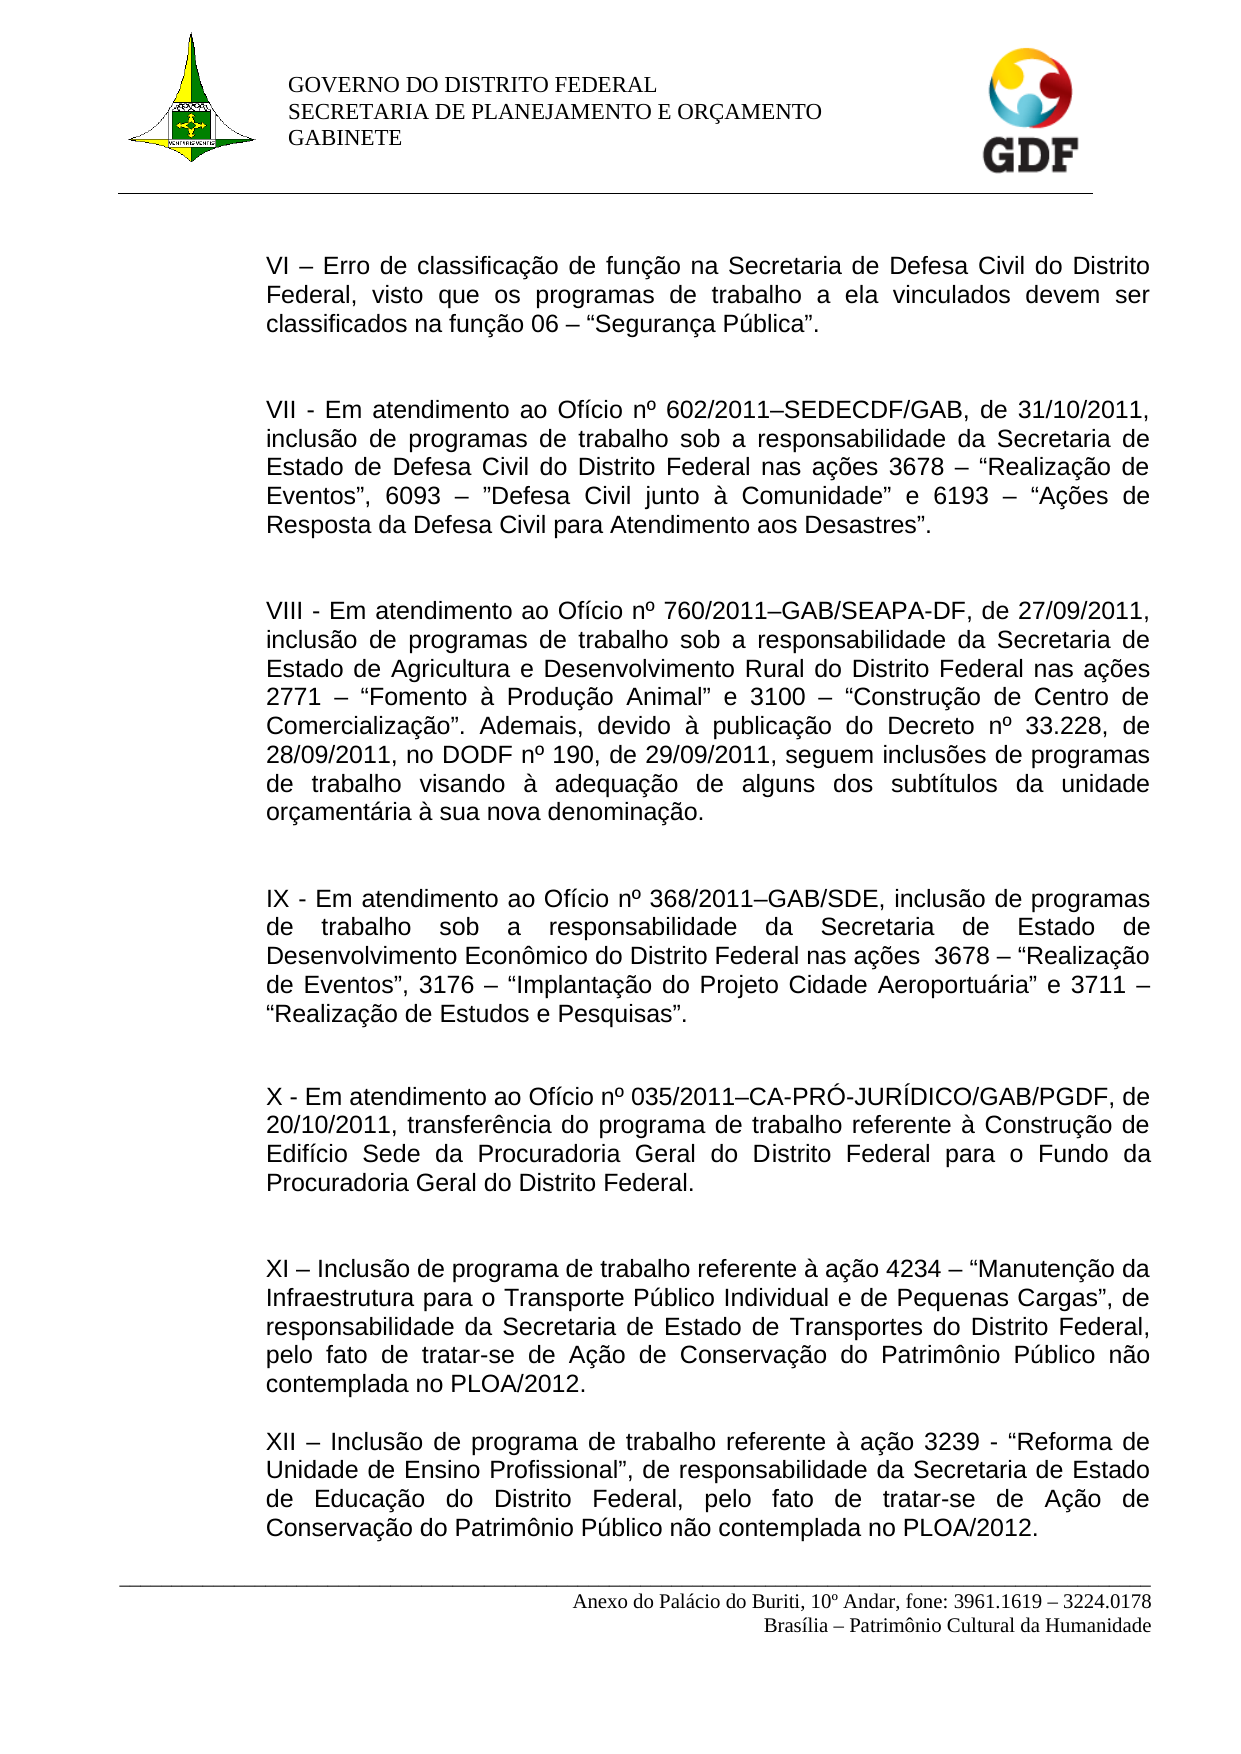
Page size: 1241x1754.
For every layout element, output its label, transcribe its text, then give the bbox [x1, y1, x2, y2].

title X - Em atendimento ao Ofício nº 035/2011–CA-PRÓ-JURÍDICO/GAB/PGDF, de 20/10/2011, transferência do programa de trabalho referente à Construção de Edifício Sede da Procuradoria Geral do Distrito Federal para o Fundo da Procuradoria Geral do Distrito Federal. [266, 1081, 1152, 1196]
title VI – Erro de classificação de função na Secretaria de Defesa Civil do Distrito Federal, visto que os programas de trabalho a ela vinculados devem ser classificados na função 06 – “Segurança Pública”. [266, 251, 1152, 337]
text XII – Inclusão de programa de trabalho referente à ação 3239 - “Reforma de Unidade de Ensino Profissional”, de responsabilidade da Secretaria de Estado de Educação do Distrito Federal, pelo fato de tratar-se de Ação de Conservação do Patrimônio Público não contemplada no PLOA/2012. [266, 1426, 1152, 1541]
title VII - Em atendimento ao Ofício nº 602/2011–SEDECDF/GAB, de 31/10/2011, inclusão de programas de trabalho sob a responsabilidade da Secretaria de Estado de Defesa Civil do Distrito Federal nas ações 3678 – “Realização de Eventos”, 6093 – ”Defesa Civil junto à Comunidade” e 6193 – “Ações de Resposta da Defesa Civil para Atendimento aos Desastres”. [266, 395, 1152, 538]
title IX - Em atendimento ao Ofício nº 368/2011–GAB/SDE, inclusão de programas de trabalho sob a responsabilidade da Secretaria de Estado de Desenvolvimento Econômico do Distrito Federal nas ações 3678 – “Realização de Eventos”, 3176 – “Implantação do Projeto Cidade Aeroportuária” e 3711 – “Realização de Estudos e Pesquisas”. [266, 883, 1152, 1027]
title VIII - Em atendimento ao Ofício nº 760/2011–GAB/SEAPA-DF, de 27/09/2011, inclusão de programas de trabalho sob a responsabilidade da Secretaria de Estado de Agricultura e Desenvolvimento Rural do Distrito Federal nas ações 2771 – “Fomento à Produção Animal” e 3100 – “Construção de Centro de Comercialização”. Ademais, devido à publicação do Decreto nº 33.228, de 28/09/2011, no DODF nº 190, de 29/09/2011, seguem inclusões de programas de trabalho visando à adequação de alguns dos subtítulos da unidade orçamentária à sua nova denominação. [266, 596, 1152, 826]
text XI – Inclusão de programa de trabalho referente à ação 4234 – “Manutenção da Infraestrutura para o Transporte Público Individual e de Pequenas Cargas”, de responsabilidade da Secretaria de Estado de Transportes do Distrito Federal, pelo fato de tratar-se de Ação de Conservação do Patrimônio Público não contemplada no PLOA/2012. [266, 1254, 1152, 1398]
picture [125, 29, 259, 164]
picture [977, 42, 1086, 180]
